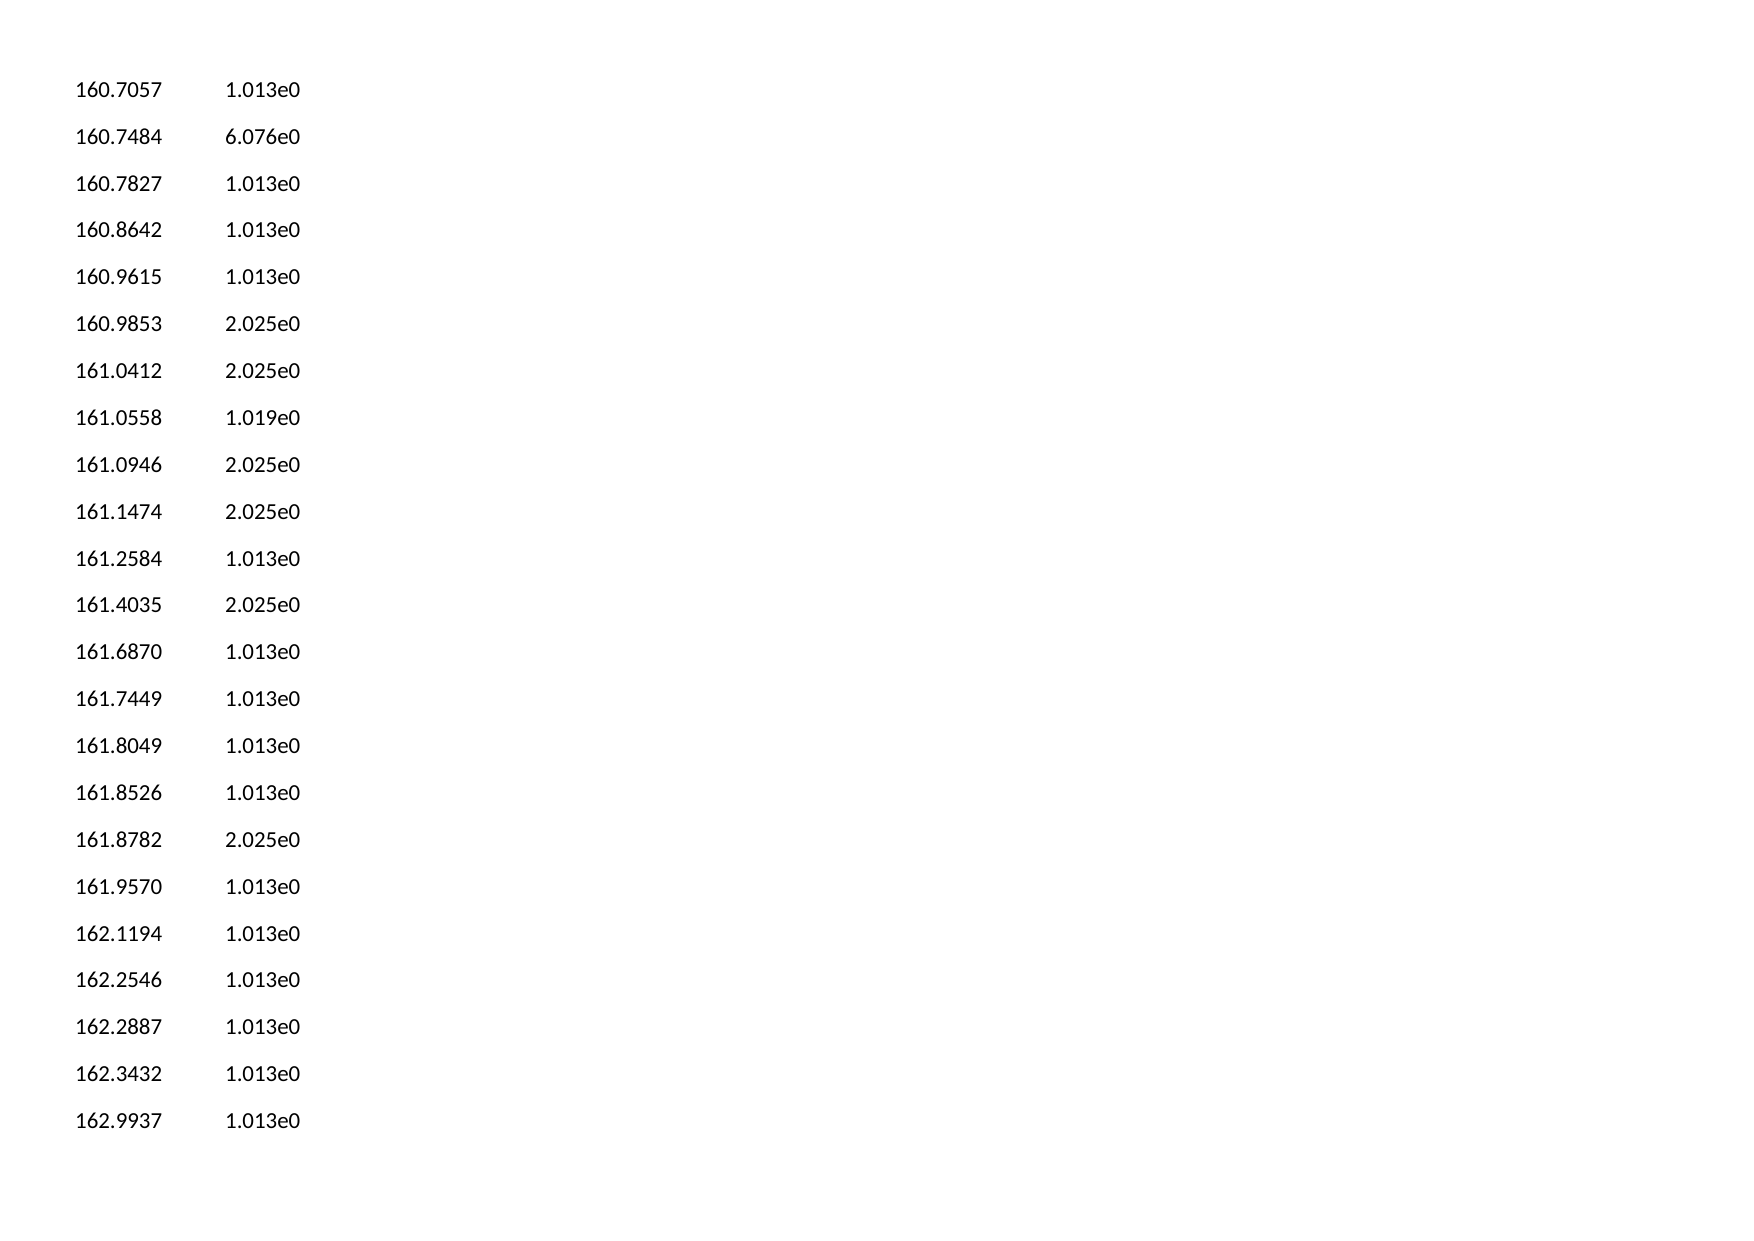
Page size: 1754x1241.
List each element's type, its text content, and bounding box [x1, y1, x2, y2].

text 162.1194 1.013e0 [75, 919, 1679, 947]
text 160.7827 1.013e0 [75, 169, 1679, 197]
text 161.1474 2.025e0 [75, 497, 1679, 525]
text 160.9615 1.013e0 [75, 262, 1679, 291]
text 160.9853 2.025e0 [75, 309, 1679, 337]
text 161.4035 2.025e0 [75, 591, 1679, 619]
text 160.7484 6.076e0 [75, 122, 1679, 150]
text 161.0558 1.019e0 [75, 403, 1679, 431]
text 161.9570 1.013e0 [75, 872, 1679, 900]
text 161.8049 1.013e0 [75, 731, 1679, 759]
text 161.0946 2.025e0 [75, 450, 1679, 478]
text 161.8526 1.013e0 [75, 778, 1679, 806]
text 161.7449 1.013e0 [75, 684, 1679, 712]
text 162.2887 1.013e0 [75, 1012, 1679, 1041]
text 161.0412 2.025e0 [75, 356, 1679, 384]
text 161.2584 1.013e0 [75, 544, 1679, 572]
text 162.2546 1.013e0 [75, 966, 1679, 994]
text 162.3432 1.013e0 [75, 1059, 1679, 1087]
text 161.6870 1.013e0 [75, 637, 1679, 666]
text 161.8782 2.025e0 [75, 825, 1679, 853]
text 160.8642 1.013e0 [75, 216, 1679, 244]
text 160.7057 1.013e0 [75, 75, 1679, 103]
text 162.9937 1.013e0 [75, 1106, 1679, 1134]
